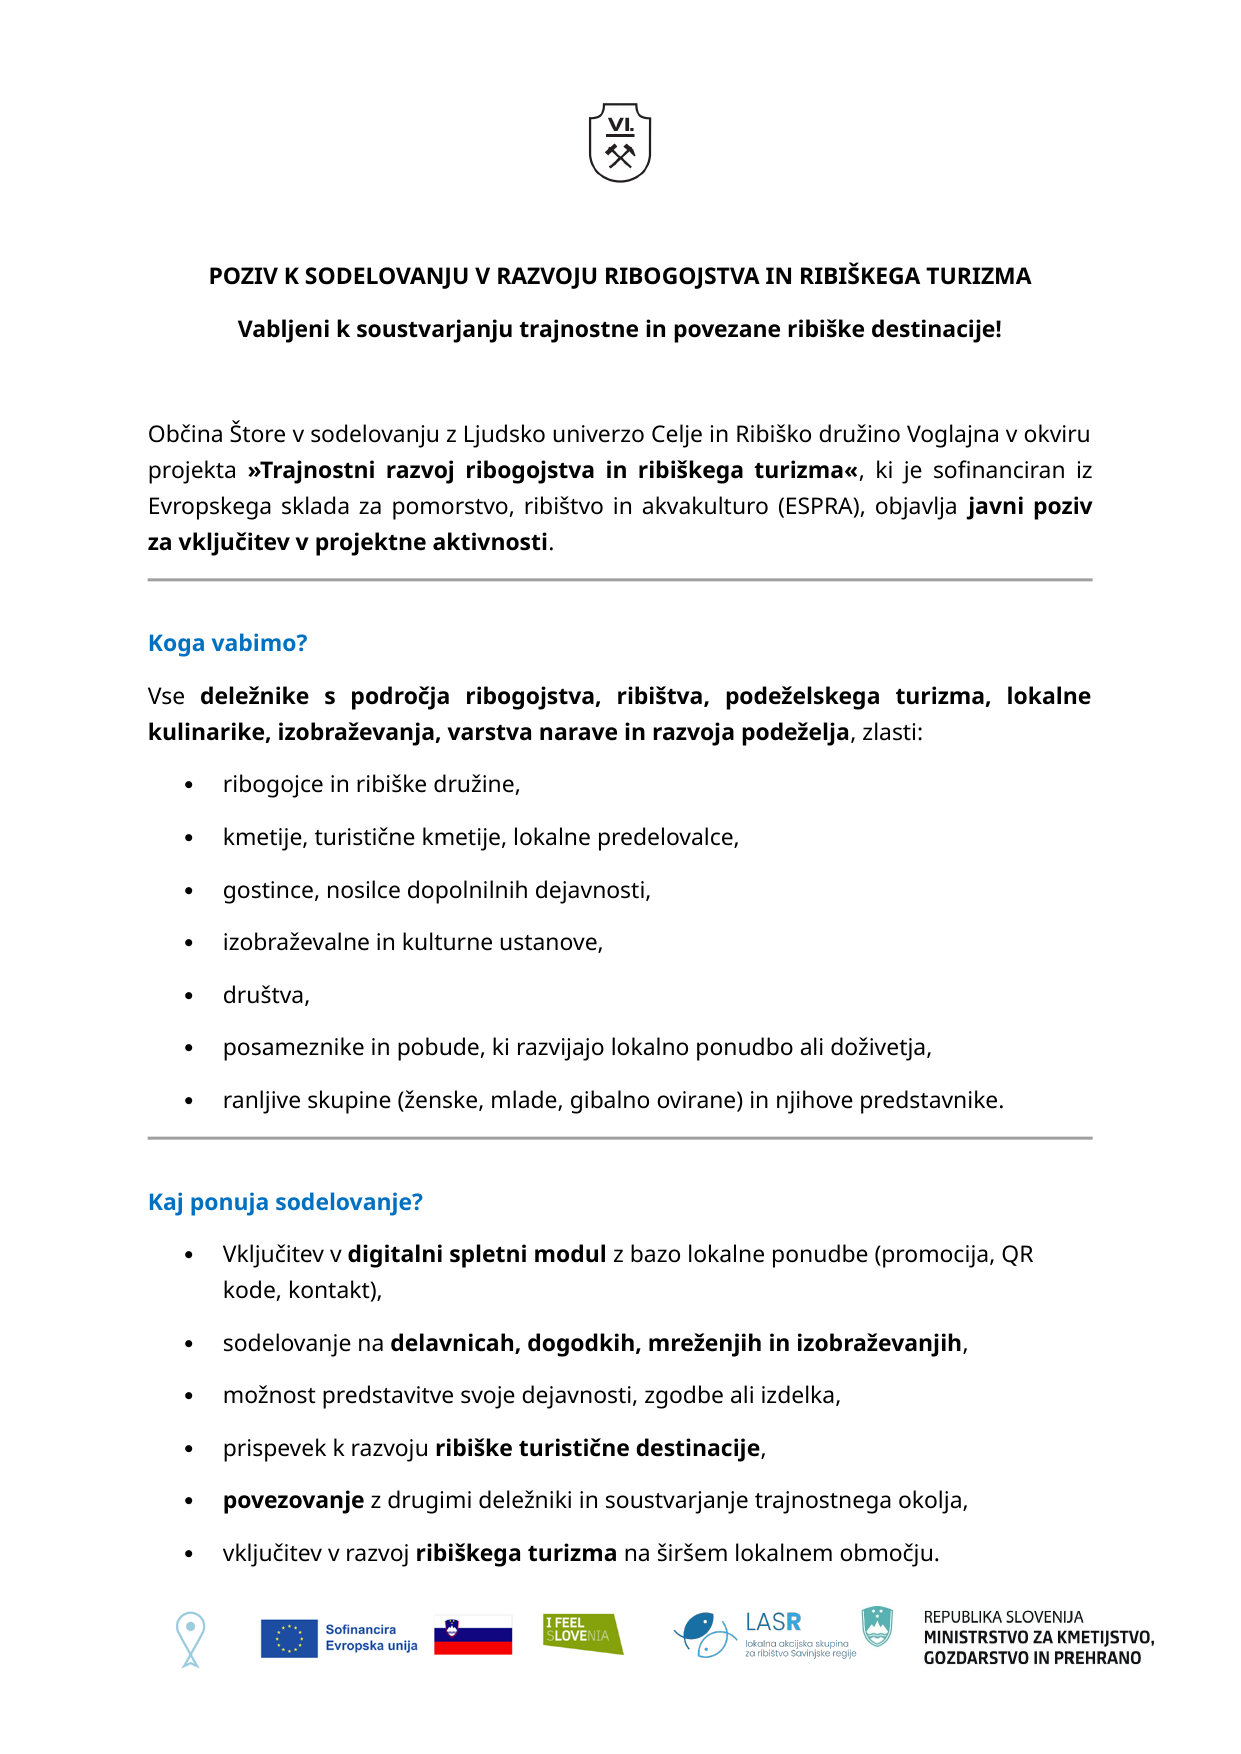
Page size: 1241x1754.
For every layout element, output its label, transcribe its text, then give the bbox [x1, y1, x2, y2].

list vključitev v razvoj ribiškega turizma na širšem lokalnem območju. [185, 1537, 1093, 1568]
list možnost predstavitve svoje dejavnosti, zgodbe ali izdelka, [185, 1379, 1093, 1410]
list izobraževalne in kulturne ustanove, [185, 926, 1093, 957]
picture [147, 1591, 651, 1681]
text POZIV K SODELOVANJU V RAZVOJU RIBOGOJSTVA IN RIBIŠKEGA TURIZMA [148, 260, 1093, 291]
list povezovanje z drugimi deležniki in soustvarjanje trajnostnega okolja, [185, 1484, 1093, 1516]
text Vabljeni k soustvarjanju trajnostne in povezane ribiške destinacije! [148, 313, 1093, 344]
picture [671, 1603, 1155, 1669]
list ranljive skupine (ženske, mlade, gibalno ovirane) in njihove predstavnike. [185, 1084, 1093, 1115]
picture [587, 101, 653, 184]
list društva, [185, 979, 1093, 1010]
list sodelovanje na delavnicah, dogodkih, mreženjih in izobraževanjih, [185, 1327, 1093, 1358]
list prispevek k razvoju ribiške turistične destinacije, [185, 1432, 1093, 1463]
text Vse deležnike s področja ribogojstva, ribištva, podeželskega turizma, lokalne kulinarike, izobraževanja, varstva narave in razvoja podeželja, zlasti: [148, 680, 1093, 747]
text Občina Štore v sodelovanju z Ljudsko univerzo Celje in Ribiško družino Voglajna v okviru projekta »Trajnostni razvoj ribogojstva in ribiškega turizma«, ki je sofinanciran iz Evropskega sklada za pomorstvo, ribištvo in akvakulturo (ESPRA), objavlja javni poziv za vključitev v projektne aktivnosti. [148, 418, 1093, 557]
list gostince, nosilce dopolnilnih dejavnosti, [185, 873, 1093, 905]
text Kaj ponuja sodelovanje? [148, 1185, 1093, 1217]
list ribogojce in ribiške družine, [185, 768, 1093, 799]
text Koga vabimo? [148, 627, 1093, 658]
list Vključitev v digitalni spletni modul z bazo lokalne ponudbe (promocija, QR kode, kontakt), [185, 1238, 1093, 1305]
list kmetije, turistične kmetije, lokalne predelovalce, [185, 821, 1093, 852]
list posameznike in pobude, ki razvijajo lokalno ponudbo ali doživetja, [185, 1031, 1093, 1063]
